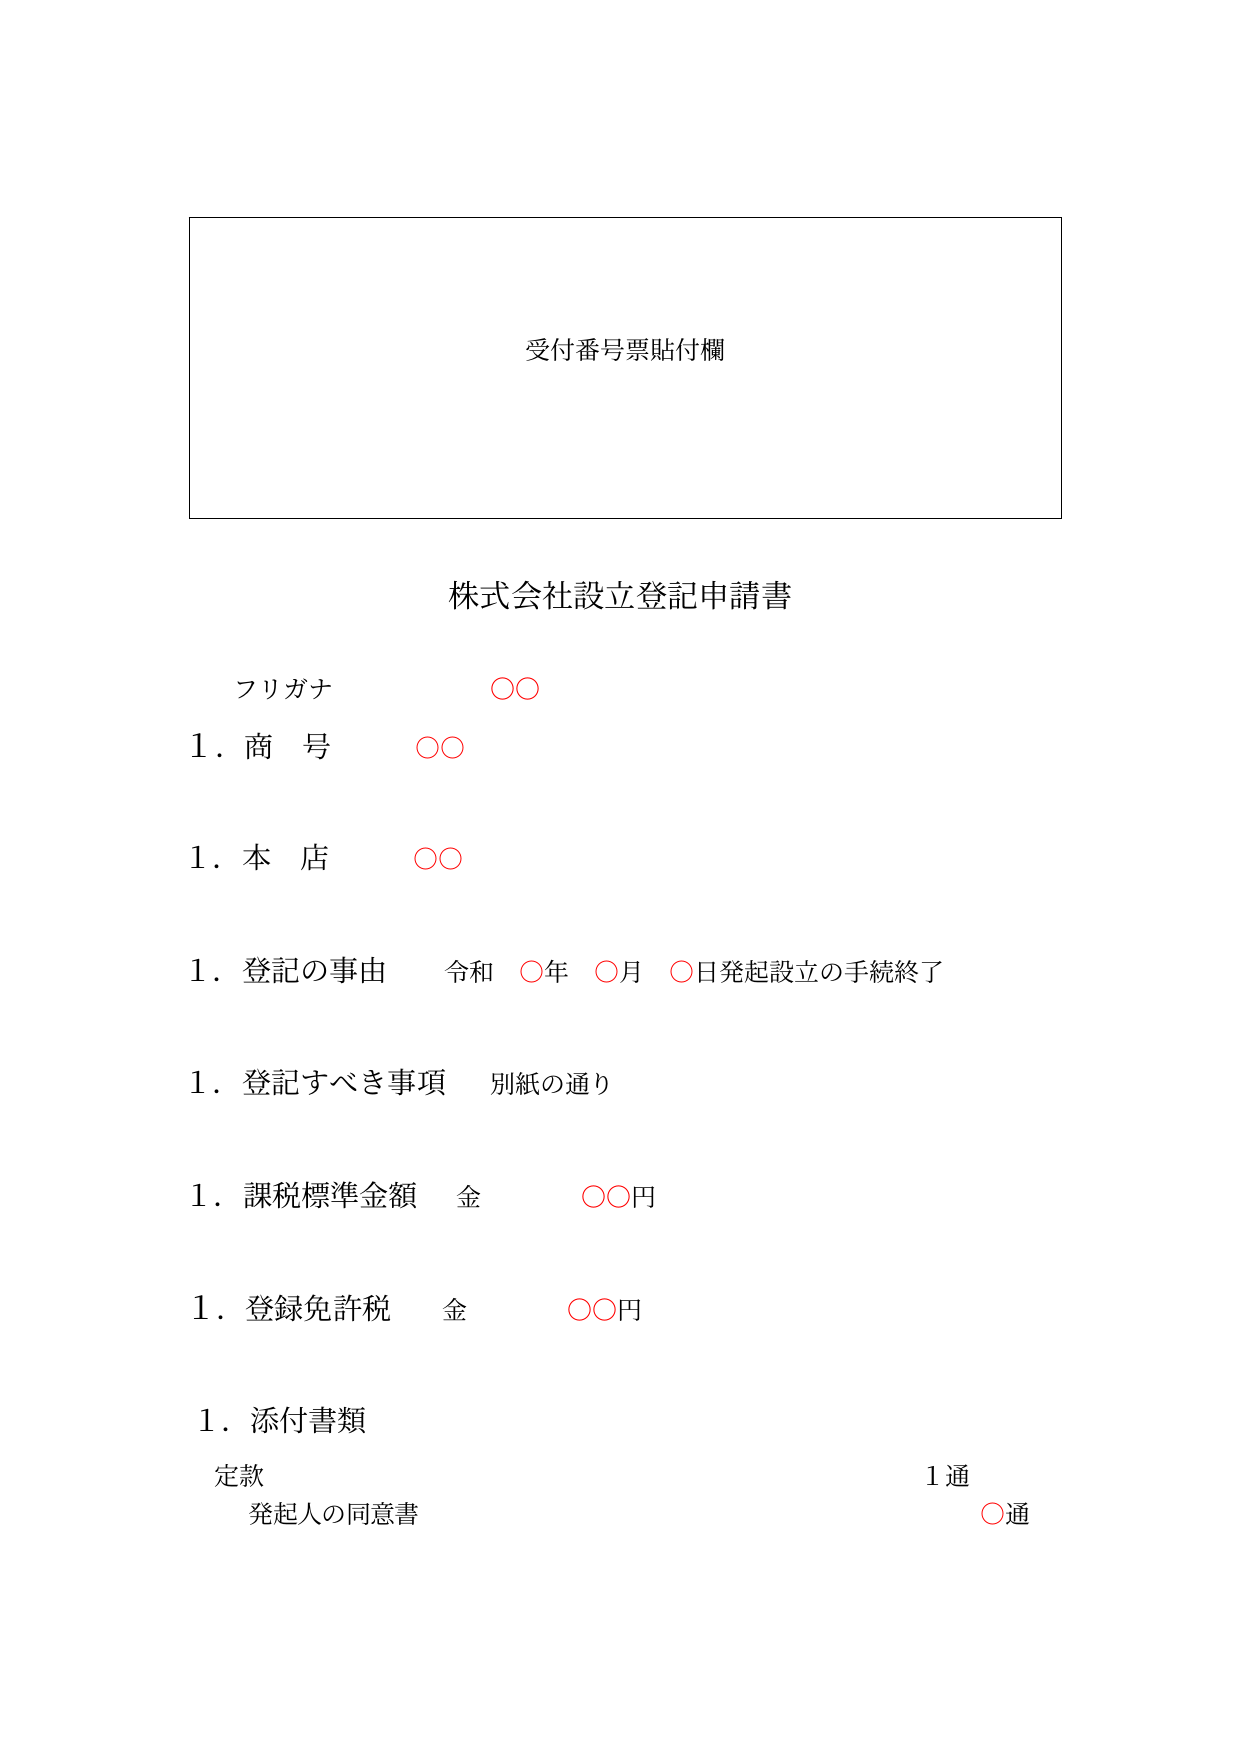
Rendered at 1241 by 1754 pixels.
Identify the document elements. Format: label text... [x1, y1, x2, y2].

text １．登記の事由 令和 ○年 ○月 ○日発起設立の手続終了 [177, 931, 1063, 1006]
text １．本 店 ○○ [177, 819, 1063, 894]
table_header 受付番号票貼付欄 [190, 218, 1061, 518]
text 定款 １通 [177, 1456, 1063, 1494]
text １．添付書類 [177, 1381, 1063, 1456]
text １．課税標準金額 金 〇〇円 [177, 1156, 1063, 1231]
text フリガナ 〇〇 [177, 669, 1063, 706]
text １．商 号 ○○ [177, 706, 1063, 781]
text 発起人の同意書 ○通 [177, 1494, 1063, 1531]
text １．登記すべき事項 別紙の通り [177, 1044, 1063, 1119]
text １．登録免許税 金 〇〇円 [177, 1269, 1063, 1344]
text 株式会社設立登記申請書 [177, 556, 1063, 631]
